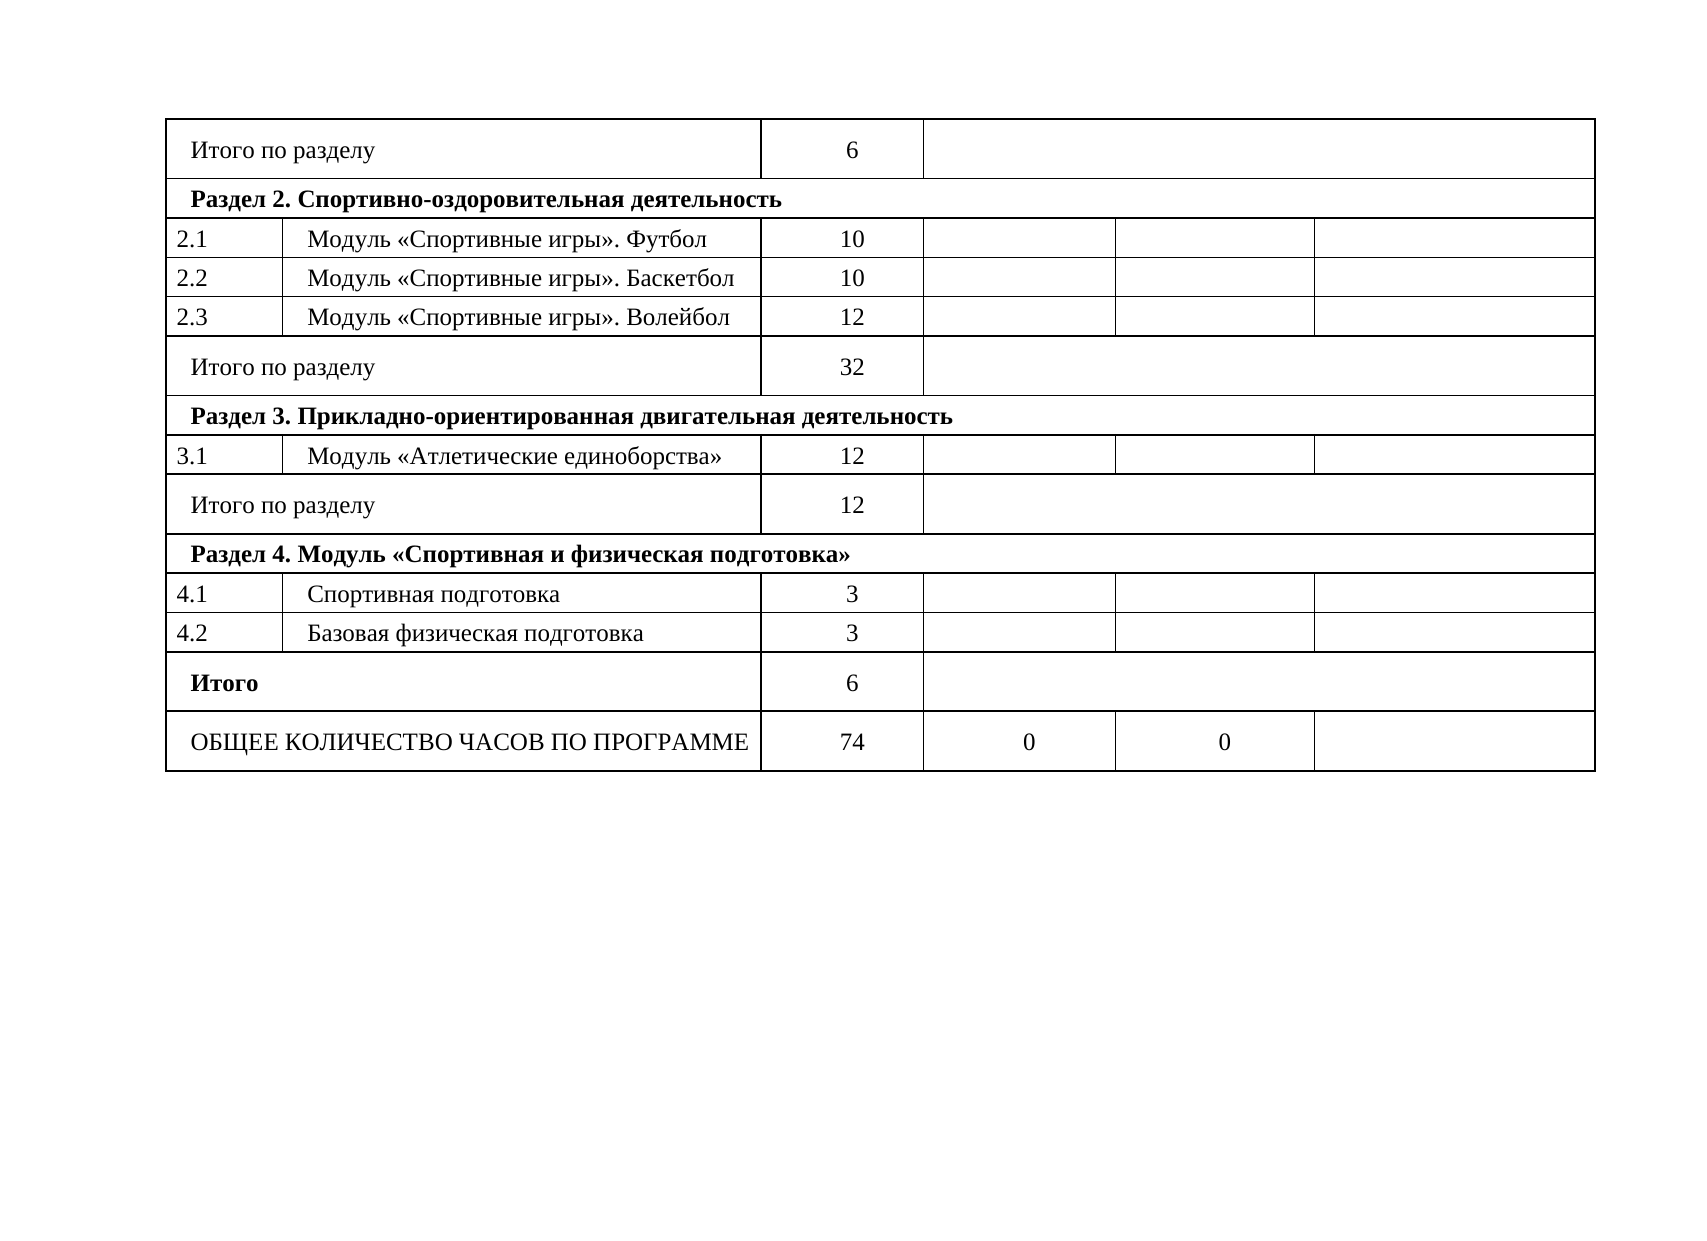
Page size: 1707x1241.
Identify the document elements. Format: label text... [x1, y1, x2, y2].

table_cell 12 [762, 297, 923, 335]
table_cell 6 [762, 653, 923, 710]
table_cell [1315, 258, 1594, 296]
table_cell [924, 653, 1594, 710]
table_cell [1315, 436, 1594, 473]
table_cell [1116, 297, 1314, 335]
table_cell 2.1 [167, 219, 282, 256]
table_cell Итого по разделу [167, 120, 760, 178]
table_cell ОБЩЕЕ КОЛИЧЕСТВО ЧАСОВ ПО ПРОГРАММЕ [167, 712, 760, 770]
table_cell 32 [762, 337, 923, 394]
table_cell Модуль «Спортивные игры». Баскетбол [283, 258, 760, 296]
table_cell 4.2 [167, 613, 282, 651]
table_cell [924, 258, 1115, 296]
table_cell 3 [762, 613, 923, 651]
table_cell [924, 337, 1594, 394]
table_cell 0 [1116, 712, 1314, 770]
table_cell Раздел 3. Прикладно-ориентированная двигательная деятельность [167, 396, 1594, 434]
table_cell 74 [762, 712, 923, 770]
table_cell 6 [762, 120, 923, 178]
table_cell Итого [167, 653, 760, 710]
table_cell [1315, 712, 1594, 770]
table_cell 3 [762, 574, 923, 612]
table_cell Модуль «Спортивные игры». Футбол [283, 219, 760, 256]
table_cell Модуль «Спортивные игры». Волейбол [283, 297, 760, 335]
table_cell Раздел 4. Модуль «Спортивная и физическая подготовка» [167, 535, 1594, 572]
table_cell 0 [924, 712, 1115, 770]
table_cell [1315, 613, 1594, 651]
table_cell Раздел 2. Спортивно-оздоровительная деятельность [167, 179, 1594, 217]
table_cell 12 [762, 436, 923, 473]
table_cell 2.2 [167, 258, 282, 296]
table_cell [1116, 613, 1314, 651]
table_cell [924, 120, 1594, 178]
table_cell [1116, 574, 1314, 612]
table_cell Итого по разделу [167, 337, 760, 394]
table_cell [924, 436, 1115, 473]
table_cell [924, 613, 1115, 651]
table_cell [1116, 258, 1314, 296]
table_cell 10 [762, 219, 923, 256]
table_cell 12 [762, 475, 923, 533]
table_cell 2.3 [167, 297, 282, 335]
table_cell [924, 574, 1115, 612]
table_cell [924, 219, 1115, 256]
table_cell [1315, 574, 1594, 612]
table_cell [1116, 219, 1314, 256]
table_cell 10 [762, 258, 923, 296]
table_cell [1116, 436, 1314, 473]
table_cell 3.1 [167, 436, 282, 473]
table_cell Модуль «Атлетические единоборства» [283, 436, 760, 473]
table_cell 4.1 [167, 574, 282, 612]
table_cell [1315, 297, 1594, 335]
table_cell Спортивная подготовка [283, 574, 760, 612]
table_cell [1315, 219, 1594, 256]
table_cell Базовая физическая подготовка [283, 613, 760, 651]
table_cell Итого по разделу [167, 475, 760, 533]
table_cell [924, 475, 1594, 533]
table_cell [924, 297, 1115, 335]
